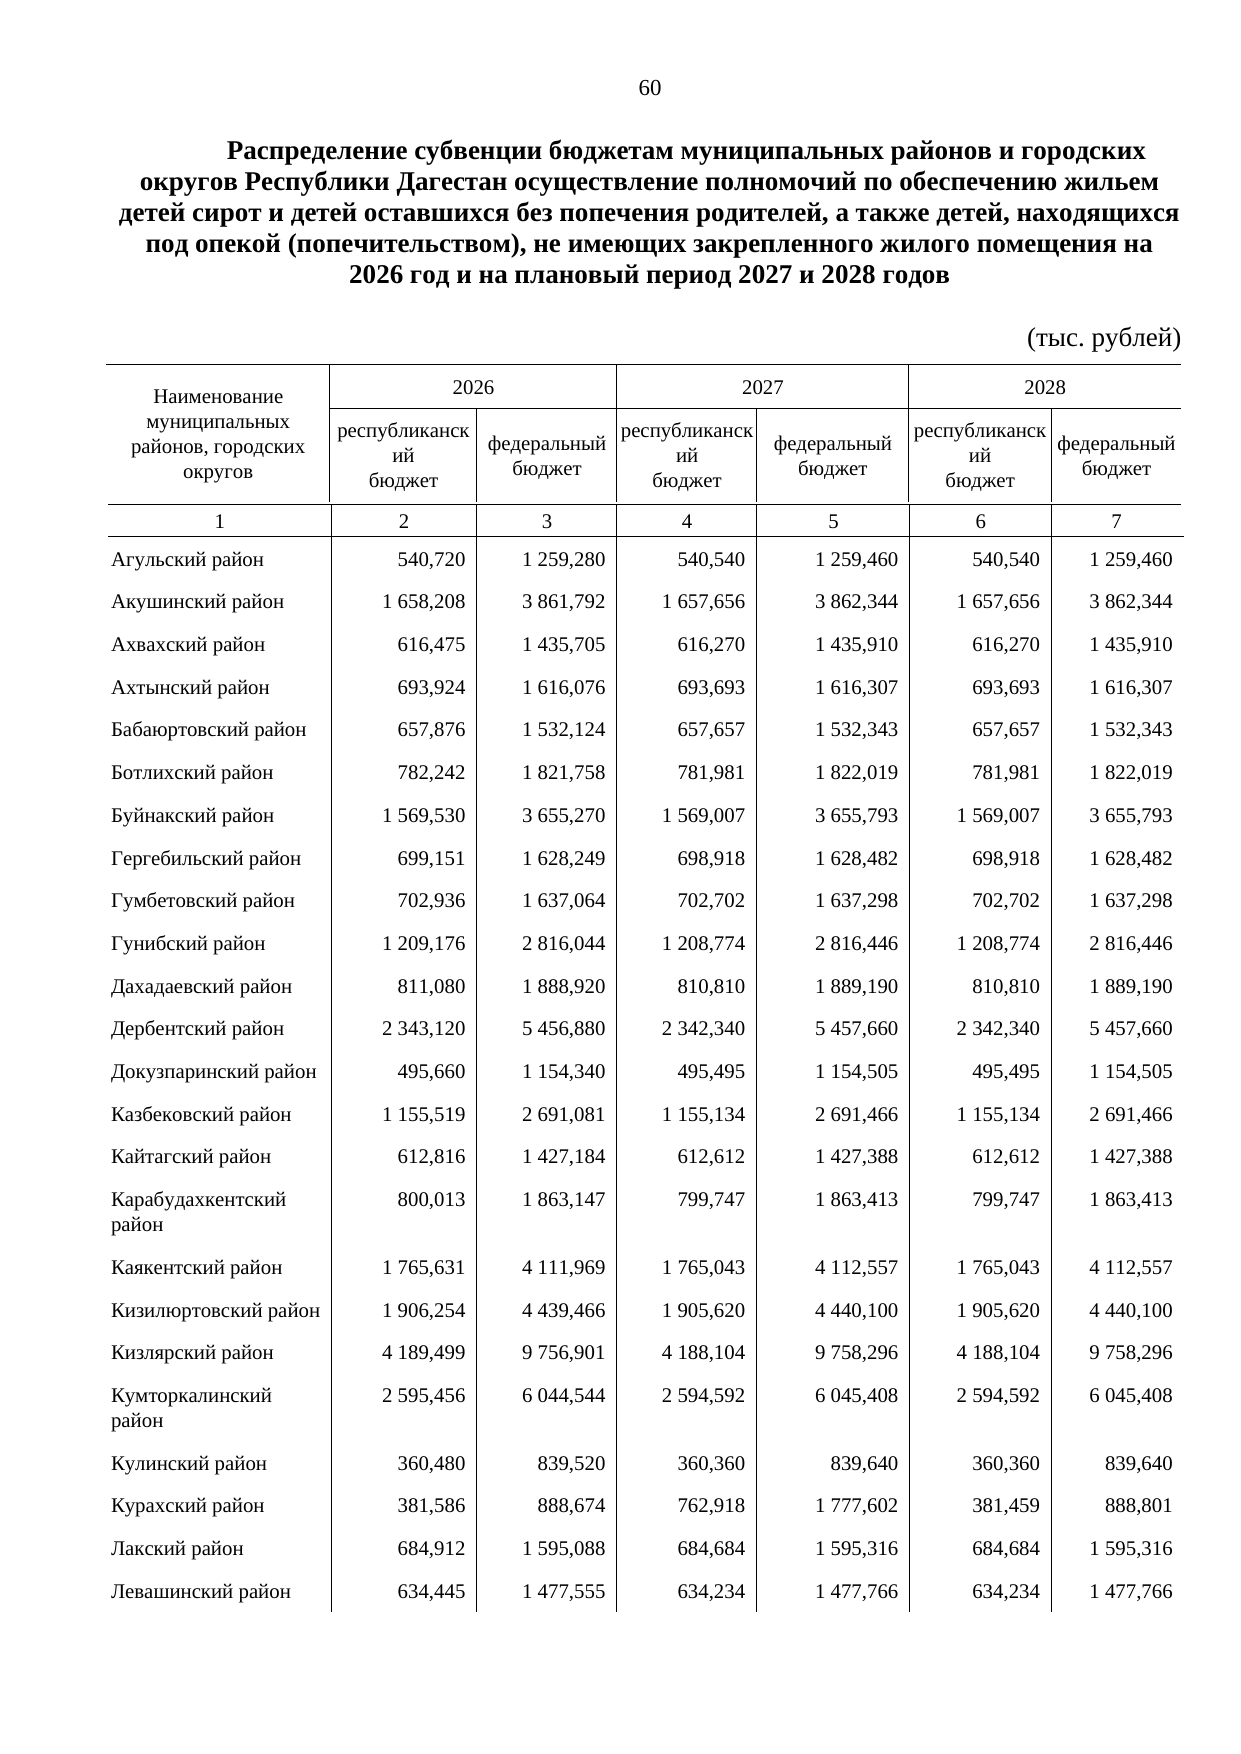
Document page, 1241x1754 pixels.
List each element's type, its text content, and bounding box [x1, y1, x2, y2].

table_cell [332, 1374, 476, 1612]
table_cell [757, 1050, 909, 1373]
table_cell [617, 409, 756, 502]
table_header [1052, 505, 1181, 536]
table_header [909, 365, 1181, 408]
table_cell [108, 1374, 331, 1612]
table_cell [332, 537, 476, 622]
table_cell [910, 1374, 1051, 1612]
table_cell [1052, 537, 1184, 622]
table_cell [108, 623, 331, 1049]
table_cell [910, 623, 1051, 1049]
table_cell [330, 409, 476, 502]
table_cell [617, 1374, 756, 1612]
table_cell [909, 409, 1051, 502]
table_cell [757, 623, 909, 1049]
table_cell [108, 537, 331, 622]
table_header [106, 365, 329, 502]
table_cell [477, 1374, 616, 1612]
text Распределение субвенции бюджетам муниципальных районов и городских округов Республики Дагестан осуществление полномочий по обеспечению жильем детей сирот и детей оставшихся без попечения родителей, а также детей, находящихся под опекой (попечительством), не имеющих закрепленного жилого помещения на 2026 год и на плановый период 2027 и 2028 годов [118, 134, 1181, 289]
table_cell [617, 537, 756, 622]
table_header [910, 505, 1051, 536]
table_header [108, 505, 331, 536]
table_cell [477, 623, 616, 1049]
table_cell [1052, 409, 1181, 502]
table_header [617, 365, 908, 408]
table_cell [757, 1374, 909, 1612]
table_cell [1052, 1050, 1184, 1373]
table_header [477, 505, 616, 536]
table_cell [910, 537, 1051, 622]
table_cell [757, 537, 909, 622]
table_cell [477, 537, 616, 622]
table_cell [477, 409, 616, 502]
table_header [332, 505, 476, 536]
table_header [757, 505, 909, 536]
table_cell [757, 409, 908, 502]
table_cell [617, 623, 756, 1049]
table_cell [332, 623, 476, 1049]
text (тыс. рублей) [118, 321, 1181, 352]
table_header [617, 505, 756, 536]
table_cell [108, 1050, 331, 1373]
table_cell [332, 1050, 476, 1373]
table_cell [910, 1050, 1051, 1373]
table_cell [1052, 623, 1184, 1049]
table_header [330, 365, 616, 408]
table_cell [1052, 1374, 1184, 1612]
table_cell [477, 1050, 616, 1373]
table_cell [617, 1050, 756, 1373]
